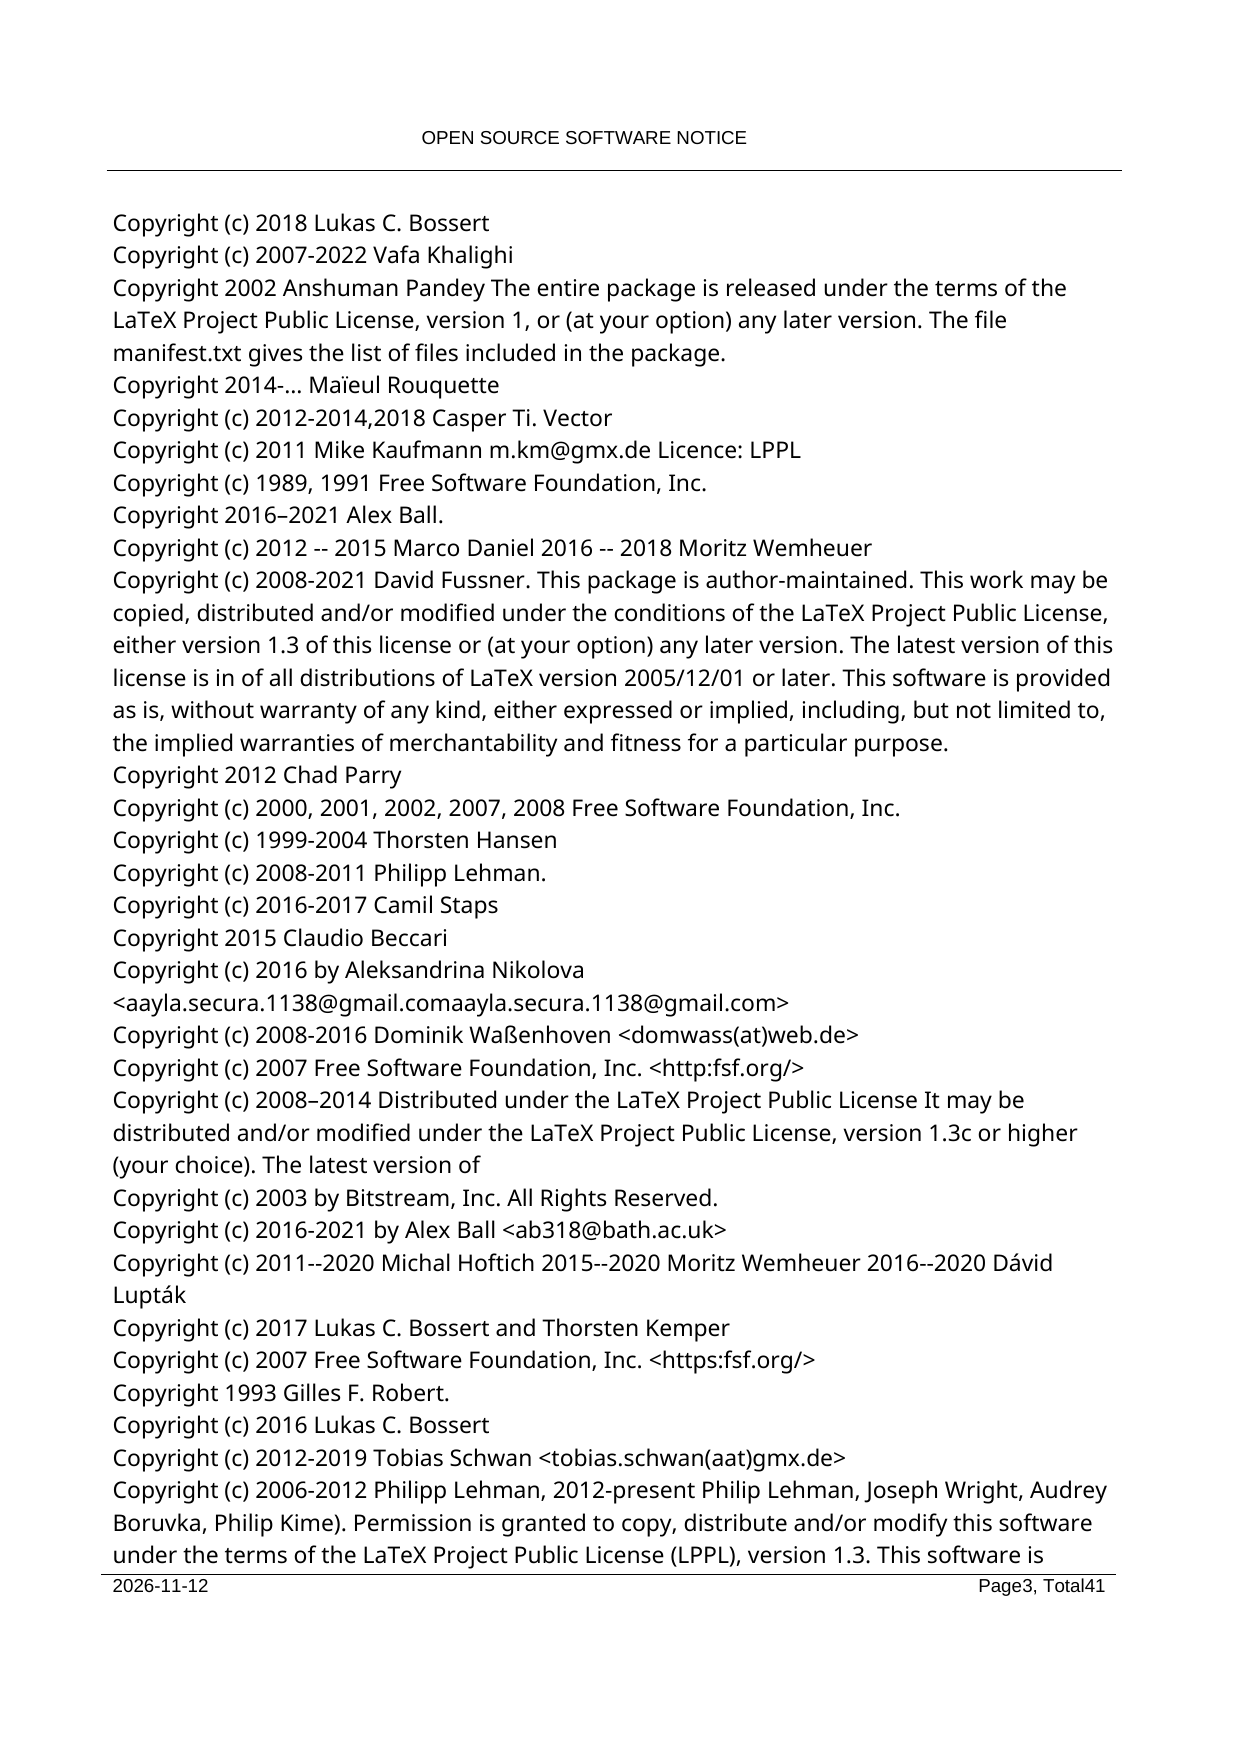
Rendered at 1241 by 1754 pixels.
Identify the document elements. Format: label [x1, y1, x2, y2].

text [112, 206, 1128, 1571]
